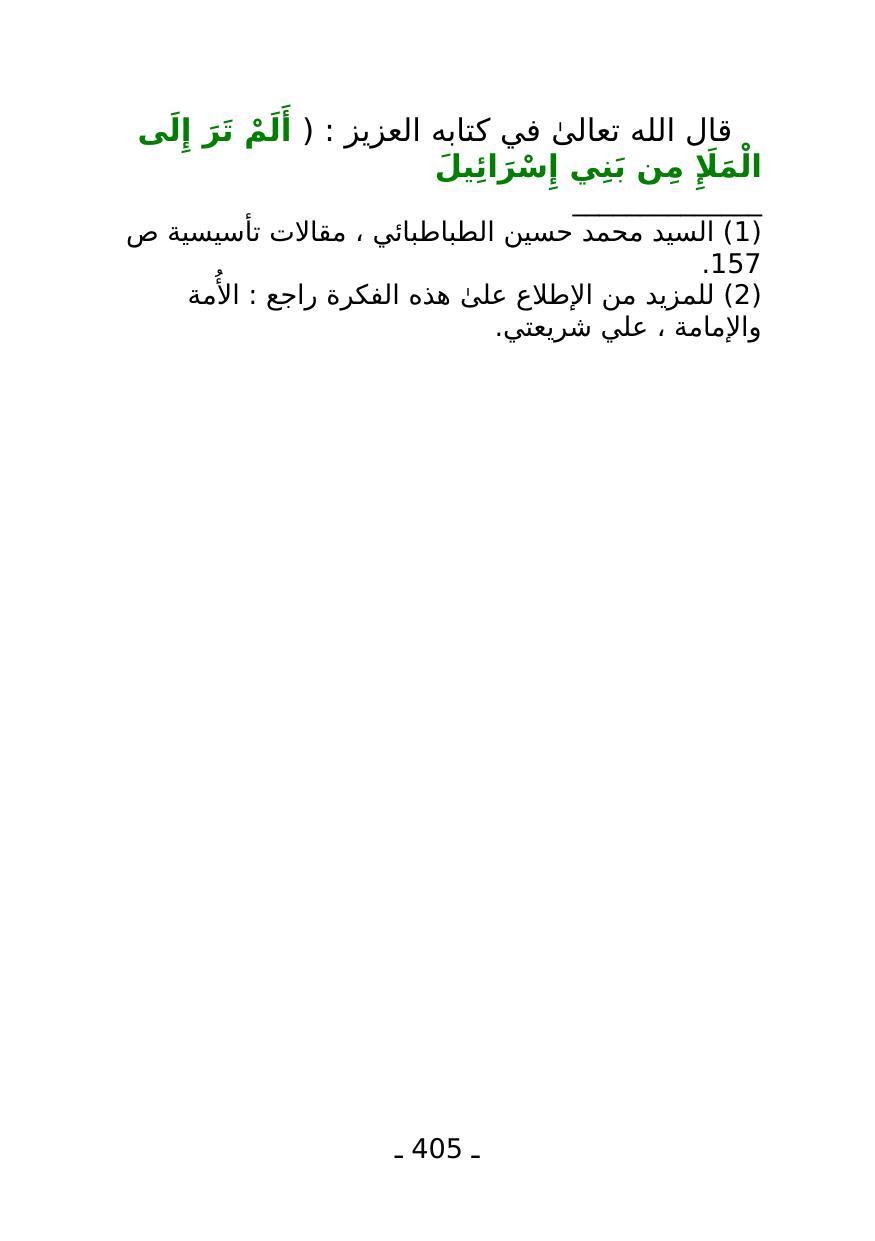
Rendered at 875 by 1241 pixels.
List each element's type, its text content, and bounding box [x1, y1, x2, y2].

text قال الله تعالىٰ في كتابه العزيز : ( أَلَمْ تَرَ إِلَى الْمَلَإِ مِن بَنِي إِسْرَائِيلَ ______________ [112, 112, 762, 216]
text (2) للمزيد من الإطلاع علىٰ هذه الفكرة راجع : الأُمة والإمامة ، علي شريعتي. [112, 279, 762, 343]
text (1) السيد محمد حسين الطباطبائي ، مقالات تأسيسية ص 157. [112, 216, 762, 279]
